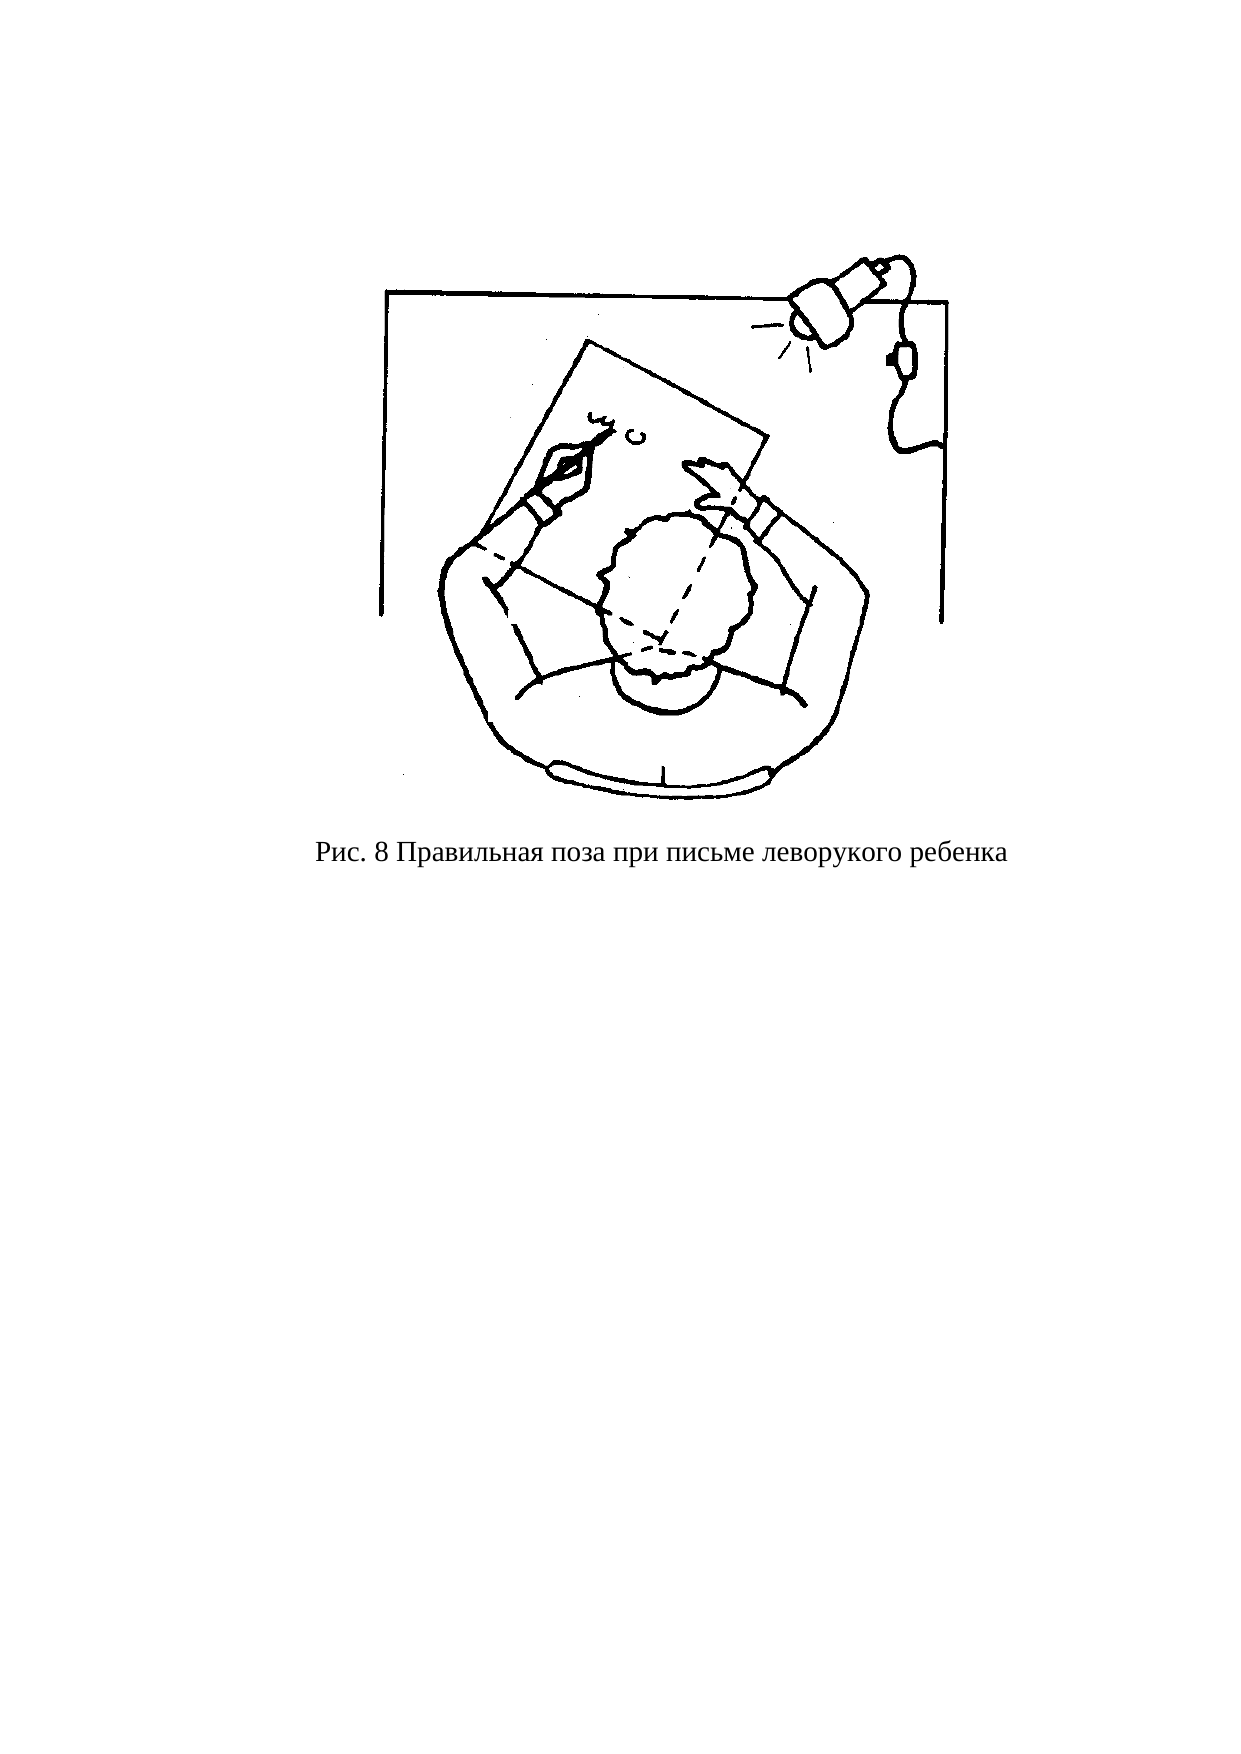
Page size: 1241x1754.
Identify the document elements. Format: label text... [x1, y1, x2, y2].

table_header О ПОЗЕ ПРИ ПИСЬМЕ, РУЧКЕ И БУМАГЕ Успешность формирования навыка письма, и особенно почерк, во многом зависят от того, соблюдаются ли при письме основные гигиенические правила. Они не сложны, но чаще всего им уделяется внимание лишь на первых порах, а потом все сидят "как сидят” и ручку держат "как держится”. Конечно, научить ребенка правильно сидеть и правильно держать ручку — задача не из легких,-тем более, что к 5—б годам уже складывается определенная поза при рисовании и письме, часто неправильная, и неправильный способ держания ручки. Выделяя последовательность того, чему надо научить ребенка перед тем, как начинать писать, следует подчеркнуть три основных момента: 1) научить ребенка соблюдать правильную позу при рисовании и письме; 2) научить ребенка правильно держать карандаш (ручку); 3) научить ребенка правильно координировать движения пальцев, кисти, предплечья, плеча при рисовании и письме. Почему это так важно? Главное потому, что правильная поза, правильное положение ручки и правильная координация движений позволяют сформировать правильную технику письма, правильный графический навык, а значит, сделать письмо удобным, четким, быстрым. Безусловно, писать можно и в не очень удобной позе, выворачивая постоянно немеющую руку и затекшее плечо, но тогда трудно говорить о качестве и скорости письма. Да и вряд ли можно надеяться, что при такой технике удастся не думать о том, как это делается. Очень часто ребенок видит, что плохо пишет, и нередко это бывает связано с неправильной техникой письма, но сам не осознает этого, не знает и не понимает, какие именно движения более эффективны, просты и доступны. Не следует забывать, что исправить неправильную позу или неверную технику письма, к которой привык ребенок, не просто трудно, но чаще всего невозможно. Все эти правила несложны, но освоить правильную посадку, способ держания ручки и технику письма возможно только при постоянном и направленном внимании взрослых (педагога, воспитателя, родителей). К сожалению, на практике постоянного и целенаправленного внимания к этим "мелочам” не получается. Сказывается и то, что нередко дети сидят за чересчур маленькими или не по росту большими столами, а ручку держат "как удобно”. Следует подчеркнуть, что замечания взрослых, типа — "опять сидишь неправильно” или "неправильно держишь ручку”, а чаще — "плохо сидишь” и "плохо держишь ручку”, ничего не меняют, а главное — не могут изменить. Ребенок должен понимать и четко представлять себе, что значит хорошо, правильно и что именно неправильно, плохо. При этом нужно не только объяснить, как правильно, но и показать, найти вместе с ребенком наиболее удобный для него вариант правильной позы или правильного положения ручки. Важно также, чтобы ребенок понял и почувствовал удобство правильной позы и правильного положения ручки. Довольно часто при жалобах на плохой почерк ни учитель, ни родители не принимают во внимание лишь один элемент положения кисти: на какую часть кисти опирается рука при письме. Если не на мизинец, а на тыльную часть, то письмо становится неудобным, затруднено продвижение руки по строке, невозможно правильное положение ручки и т. п. Четкий (не говоря уже о красивом) почерк в этом случае просто невозможен. Как надо сидеть при письме? Менялись времена и люди, изменялись требования к письму, менялась мода на почерк (да, да, у каждого времени свой характерный почерк). Конечно, изменялась и поза при письме, и орудия письма. Еще в 1879 году французское гигиеническое общество опубликовало ряд правил по гигиене письма, которые не потеряли своего значения и сейчас. Вот эти правила: 1. Сидеть при письме прямо, не сгибаясь. 2. Держать оба локтя таким образом, чтобы они не опирались на стол или, в крайнем случае, опирались на него равномерно. 3. Придерживать тетрадь (бумагу) левой рукой (для пра-воруких). 4. Писать прямо, а наклон будет создаваться за счет наклонного положения тетради (бумаги). Парта, стол и стул, за которыми сидит ребенок, должны соответствовать его росту. Стул можно поставить так, чтобы передняя правая ножка находилась на одной линии с краем стола, левая же должна отстоять на 7—10 см от линии края стола. Туловище следует держать прямо, не сгибая ни вперед, ни в стороны, не опуская плечи, оба плеча должны быть на одной высоте. Грудь не должна касаться стола (расстояние от стола до груди равно примерно ширине ладони). Ноги согнуты под прямым углом в бедрах и в коленях, опираются всей стопой на подставку для ног или на пол (рис. 6 А, Б). Голова должна быть слегка наклонена вперед, чтобы глаза находились на расстоянии 20— 30 см от тетради (бумаги). Для ребенка маленького роста это расстояние может быть чуть меньше. Впрочем, не обязательно измерять это расстояние линейкой, попросите ребенка сесть прямо, пусть он положит руки на стол (не опираясь локтями) и вытянет пальцы. У кончиков его пальцев должна лежать тетрадь при письме (и книга при чтении). Локти пишущего ребенка должны немного выступать за край стола и находиться на расстоянии около 10 см от туловища. Такая поза не только делает письмо удобным, но и позволяет сохранить работоспособность, предотвращает нарушения зрения и осанки. Крышка парты (стола) во время письма должна быть наклонной. Это очень важно для охраны зрения и снижения утомления мышц шеи и спины. Наклонное положение позволяет видеть книгу, тетрадь под наибольшим углом зрения и наименьшем наклоне головы, а также значительно облегчает аккомодацию глаз при письме. Итак, правильная поза при письме: - сидеть прямо; - опираться спиной на спинку стула; - не опираться грудью на стол; - ноги держать прямо, стопы на полу или подставке; - туловище, голову, плечи держать ровно; - обе руки на столе, опираются о край стола, локти выступают за край стола (рис. б). Однако правильная поза при письме это еще не все. Не менее важно, как лежит бумага, тетрадь. От ее положения зависит не только четкость почерка, но и возможность сидеть правильно. Попробуйте сами и вместе с ребенком положить тетрадь прямо перед собой, затем чуть сдвиньте ее вправо, чтобы нижний левый край тетради (листа бумаги) находился на середине груди, и вы легко убедитесь, что в первом положении (тетрадь лежит прямо) писать очень сложно. Второй вариант (наклонное положение тетради) позволяет не только правильно сидеть, но более легко и свободно передвигать руку по строке от начала к концу (рис. 7). По мере заполнения листа тетрадь продвигается вверх. Сначала левая рука поддерживает тетрадь снизу, а когда страница заполняется внизу — сверху. Особое внимание следует уделить тому, как помочь научиться писать леворукому ребенку. 1. Леворукий ребенок нуждается в специальной помощи на начальных этапах обучения: нужно особо зафиксировать внимание на право-левосторонней ориентации штрихов, иначе возможно зеркальное письмо; особое внимание следует уделить направлению письма: слева — направо; необходимо очень подробно и внимательно разобрать траекторию движений при письме каждого элемента (буквы); - очень подробно разобрать инструкцию вместе с ребенком; - несколько раз выполнить движение в замедленном темпе; - попросить ребенка "продиктовать” инструкцию взрослому, чтобы малыш еще раз осознал, что и как делать; - выполнить все задания в медленном темпе. 2. Поза леворукого ребенка должна обеспечивать достаточно свободное и удобное письмо (рис. 8): - ручка должна составлять одну линию с рукой; - рука при этом должна располагаться под линией письма; - особое значение для леворукого ребенка имеет положение ручки при письме. Леворукий ребенок должен держать ручку выше, чем праворукий,— на расстоянии примерно 4 см от кончика пера (стержня). При неправильных способах держания ручки четкое и правильное письмо затруднено; и руки бумага (тетрадь) располагается под наклоном (вправо) примерно в 20° и сдвинута влево от центра тела; - правая рука придерживает бумагу (тетрадь) в нужном положении и передвигает ее по мере необходимости; - свет при письме падает справа. Одно из главных правил письма — свободное движение пишущей руки, и обеспечивается оно, прежде всего, тем, как человек держит ручку. Нужно, чтобы при письме сгибались и разгибались пальцы, производились вращательные и некоторые другие движения, одновременно, рука должна передвигаться слева направо от начала к концу строки. Все эти движения будут затруднены, если ручка зажимается чересчур сильно, прогнув указательный палец, держится вертикально или инвертирование (свободный конец ручки направлен от пишущего). Невозможны свободные движения при письме и в том случае, если рука опирается о стол тыльной стороной. Как правильно держать ручку? Ручка должна лежать на левой стороне среднего пальца. Указательный палец сверху придерживает ручку, большой палец поддерживает ручку с левой стороны. Все три пальца слегка закруглены и не сжимают ручку сильно. Указательный палец может легко подниматься, и при этом ручка не должна падать. Безымянный и мизинец могут находиться внутри ладони или свободно лежать у основания большого пальца. Во время письма рука опирается на верхний сустав загнутого внутрь мизинца, (рис. 9). Итак, ручку надо держать свободно, не зажимая ее слишком крепко и не прогибая указательный палец. Прогибание первого сустава указательного пальца увеличивает мышечное напряжение, ребенок быстро устает, а темп письма снижается. Расстояние от кончика стержня до указательного пальца должно быть около 2 см. Цвет пасты должен быть темно-синим, темно-фиолетовым. Взрослые редко уделяют внимание качеству ручки: ее форме, длине, толщине, твердости стержня, а это все немаловажные условия успешности и легкости формирования навыка. Оптимальная длина ручки — 15 см, очень короткие и очень длинные ручки лучше не использовать. Не годятся для письма детей разного рода подарочные и рекламные варианты ручек, особенно плоские четырехгранные, диаметром более 7 мм и т. п. Слишком твердый стержень, толщина "не по руке”, ребристые грани не просто неудобны, а требуют дополнительных усилий, затрудняют процесс формирования навыка письма. Уже редко, но все еще встречаются сторонники обучения письму перьевой ручкой, приводящие в качестве аргументов представления наших бабушек и дедушек. Вряд ли это целесообразно в наше время, тем более, что научиться писать красиво можно и гусиным пером, и перьевой ручкой, и "шариком”, нужно только не создавать дополнительные трудности, не торопиться, стремясь перешагнуть через ступеньку, и терпеливо преодолевать совсем не простую науку обучения письму. (глава из книги М.Безруких "Как научить ребенка писать красиво") Рис. 6 Правильная поза при письме праворукого ребенка Рис. 7 Положение тетради при письме: А – у праворукого ребенка Б – у леворукого ребенка Рис. 8 Правильная поза при письме леворукого ребенка Рис. 9 Правильное (А) и неправильное (Б) положение ручки при письме [174, 207, 1148, 996]
picture [365, 239, 958, 805]
